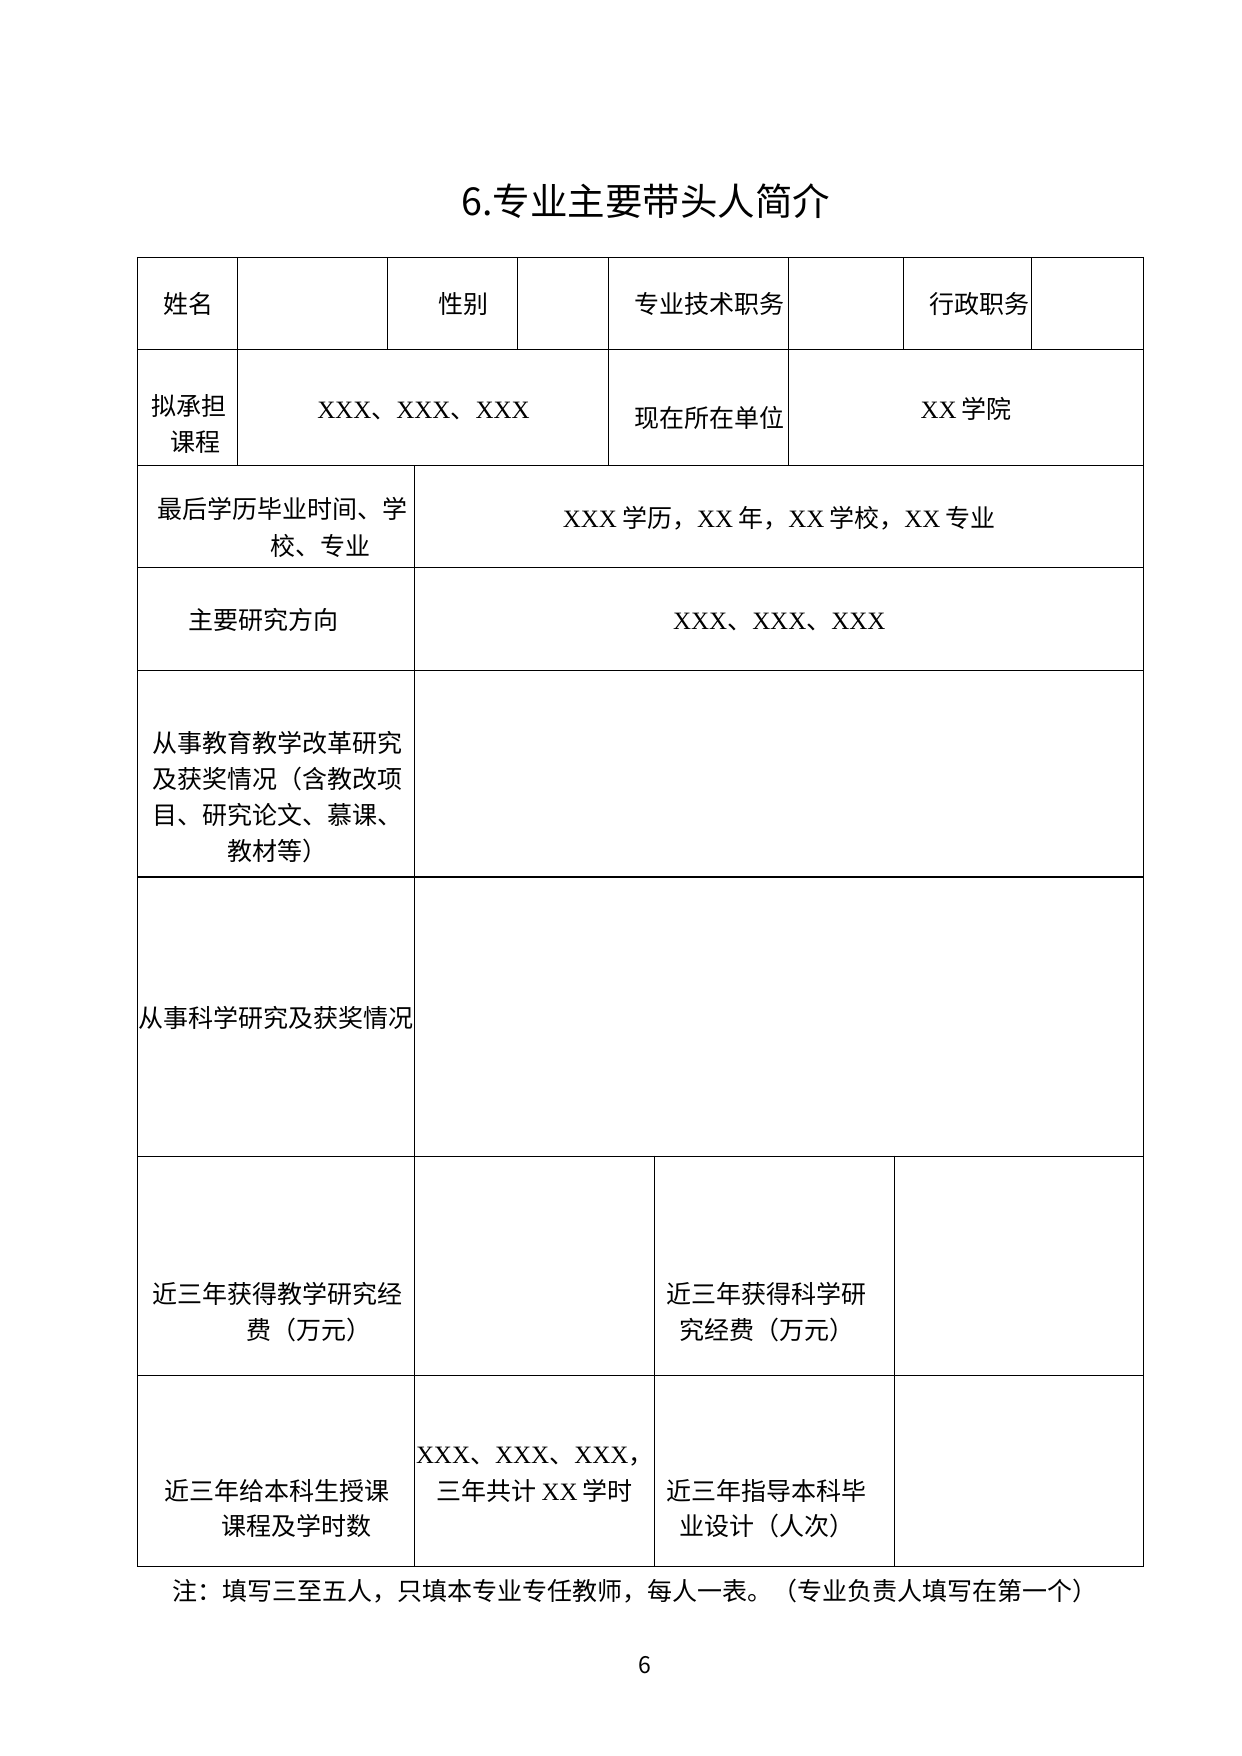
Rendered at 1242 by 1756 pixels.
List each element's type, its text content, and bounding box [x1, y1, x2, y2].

table_cell XXX、XXX、XXX [415, 568, 1143, 670]
table_cell XX学院 [789, 350, 1143, 465]
table_header 行政职务 [904, 258, 1031, 348]
table_header 专业技术职务 [609, 258, 788, 348]
table_cell 近三年获得科学研究经费（万元） [655, 1157, 894, 1375]
table_header [1032, 258, 1143, 348]
table_cell XXX、XXX、XXX [238, 350, 608, 465]
table_cell XXX学历，XX年，XX学校，XX专业 [415, 466, 1143, 567]
table_cell [895, 1376, 1143, 1566]
table_cell 近三年给本科生授课课程及学时数 [138, 1376, 414, 1566]
text 注：填写三至五人，只填本专业专任教师，每人一表。（专业负责人填写在第一个） [173, 1572, 1160, 1608]
table_cell [415, 671, 1143, 876]
table_header [238, 258, 387, 348]
table_cell 拟承担课程 [138, 350, 237, 465]
table_cell 现在所在单位 [609, 350, 788, 465]
table_cell 近三年获得教学研究经费（万元） [138, 1157, 414, 1375]
table_header [789, 258, 903, 348]
table_header 姓名 [138, 258, 237, 348]
table_cell 近三年指导本科毕业设计（人次） [655, 1376, 894, 1566]
table_cell 最后学历毕业时间、学校、专业 [138, 466, 414, 567]
table_cell [415, 878, 1143, 1156]
table_cell XXX、XXX、XXX，三年共计XX学时 [415, 1376, 654, 1566]
table_cell 主要研究方向 [138, 568, 414, 670]
table_cell [415, 1157, 654, 1375]
table_cell [895, 1157, 1143, 1375]
table_header 性别 [388, 258, 517, 348]
table_cell 从事科学研究及获奖情况 [138, 878, 414, 1156]
table_header [518, 258, 608, 348]
table_cell 从事教育教学改革研究及获奖情况（含教改项目、研究论文、慕课、教材等） [138, 671, 414, 876]
